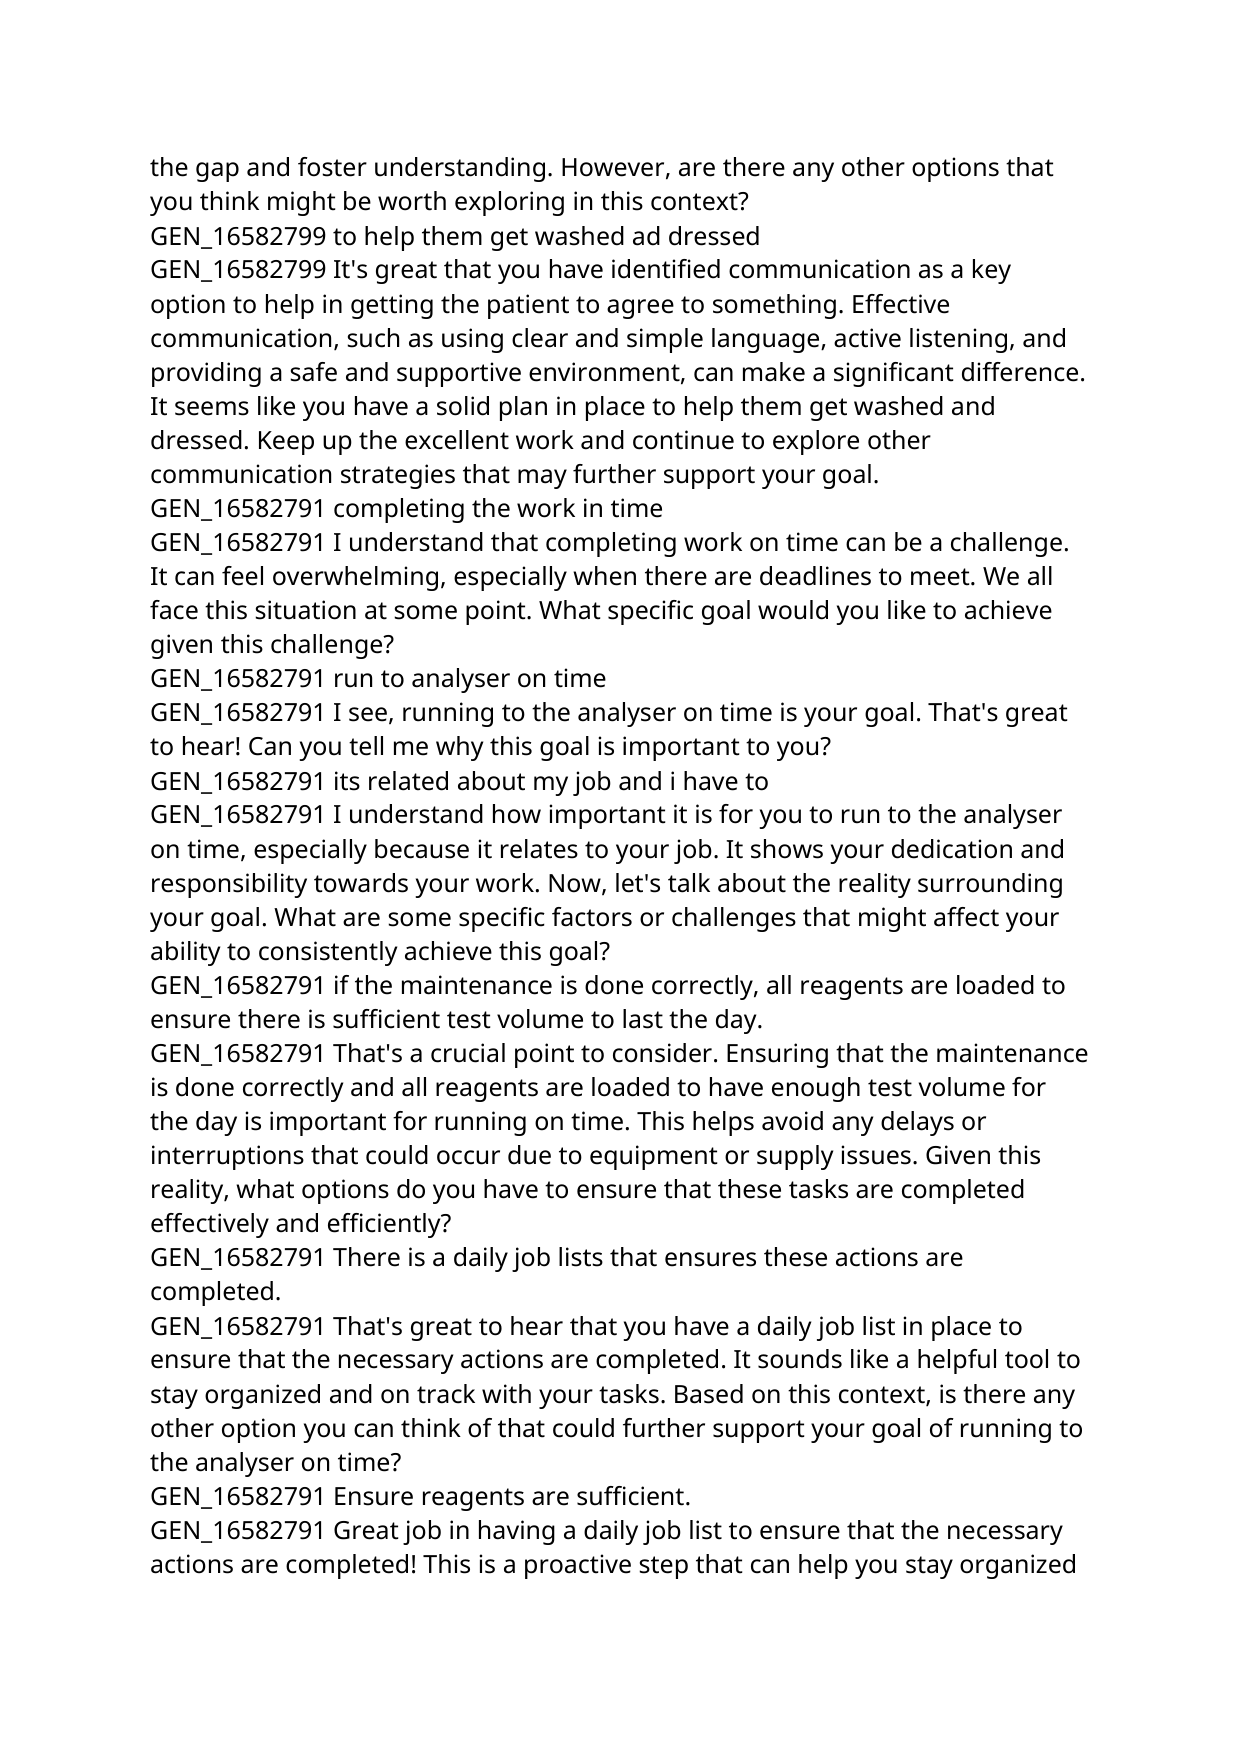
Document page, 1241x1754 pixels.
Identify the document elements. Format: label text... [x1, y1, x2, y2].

text GEN_16582791 I understand that completing work on time can be a challenge. It can feel overwhelming, especially when there are deadlines to meet. We all face this situation at some point. What specific goal would you like to achieve given this challenge? [150, 525, 1090, 661]
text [150, 150, 1090, 218]
text GEN_16582791 Ensure reagents are sufficient. [150, 1478, 1090, 1512]
text GEN_16582791 run to analyser on time [150, 661, 1090, 695]
text GEN_16582791 completing the work in time [150, 491, 1090, 525]
text GEN_16582799 to help them get washed ad dressed [150, 218, 1090, 252]
text GEN_16582791 That's great to hear that you have a daily job list in place to ensure that the necessary actions are completed. It sounds like a helpful tool to stay organized and on track with your tasks. Based on this context, is there any other option you can think of that could further support your goal of running to the analyser on time? [150, 1308, 1090, 1478]
text GEN_16582799 It's great that you have identified communication as a key option to help in getting the patient to agree to something. Effective communication, such as using clear and simple language, active listening, and providing a safe and supportive environment, can make a significant difference. It seems like you have a solid plan in place to help them get washed and dressed. Keep up the excellent work and continue to explore other communication strategies that may further support your goal. [150, 252, 1090, 491]
text GEN_16582791 its related about my job and i have to [150, 763, 1090, 797]
text GEN_16582791 I understand how important it is for you to run to the analyser on time, especially because it relates to your job. It shows your dedication and responsibility towards your work. Now, let's talk about the reality surrounding your goal. What are some specific factors or challenges that might affect your ability to consistently achieve this goal? [150, 797, 1090, 967]
text GEN_16582791 There is a daily job lists that ensures these actions are completed. [150, 1240, 1090, 1308]
text GEN_16582791 That's a crucial point to consider. Ensuring that the maintenance is done correctly and all reagents are loaded to have enough test volume for the day is important for running on time. This helps avoid any delays or interruptions that could occur due to equipment or supply issues. Given this reality, what options do you have to ensure that these tasks are completed effectively and efficiently? [150, 1036, 1090, 1240]
text GEN_16582791 if the maintenance is done correctly, all reagents are loaded to ensure there is sufficient test volume to last the day. [150, 967, 1090, 1036]
text GEN_16582791 I see, running to the analyser on time is your goal. That's great to hear! Can you tell me why this goal is important to you? [150, 695, 1090, 763]
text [150, 1512, 1090, 1581]
